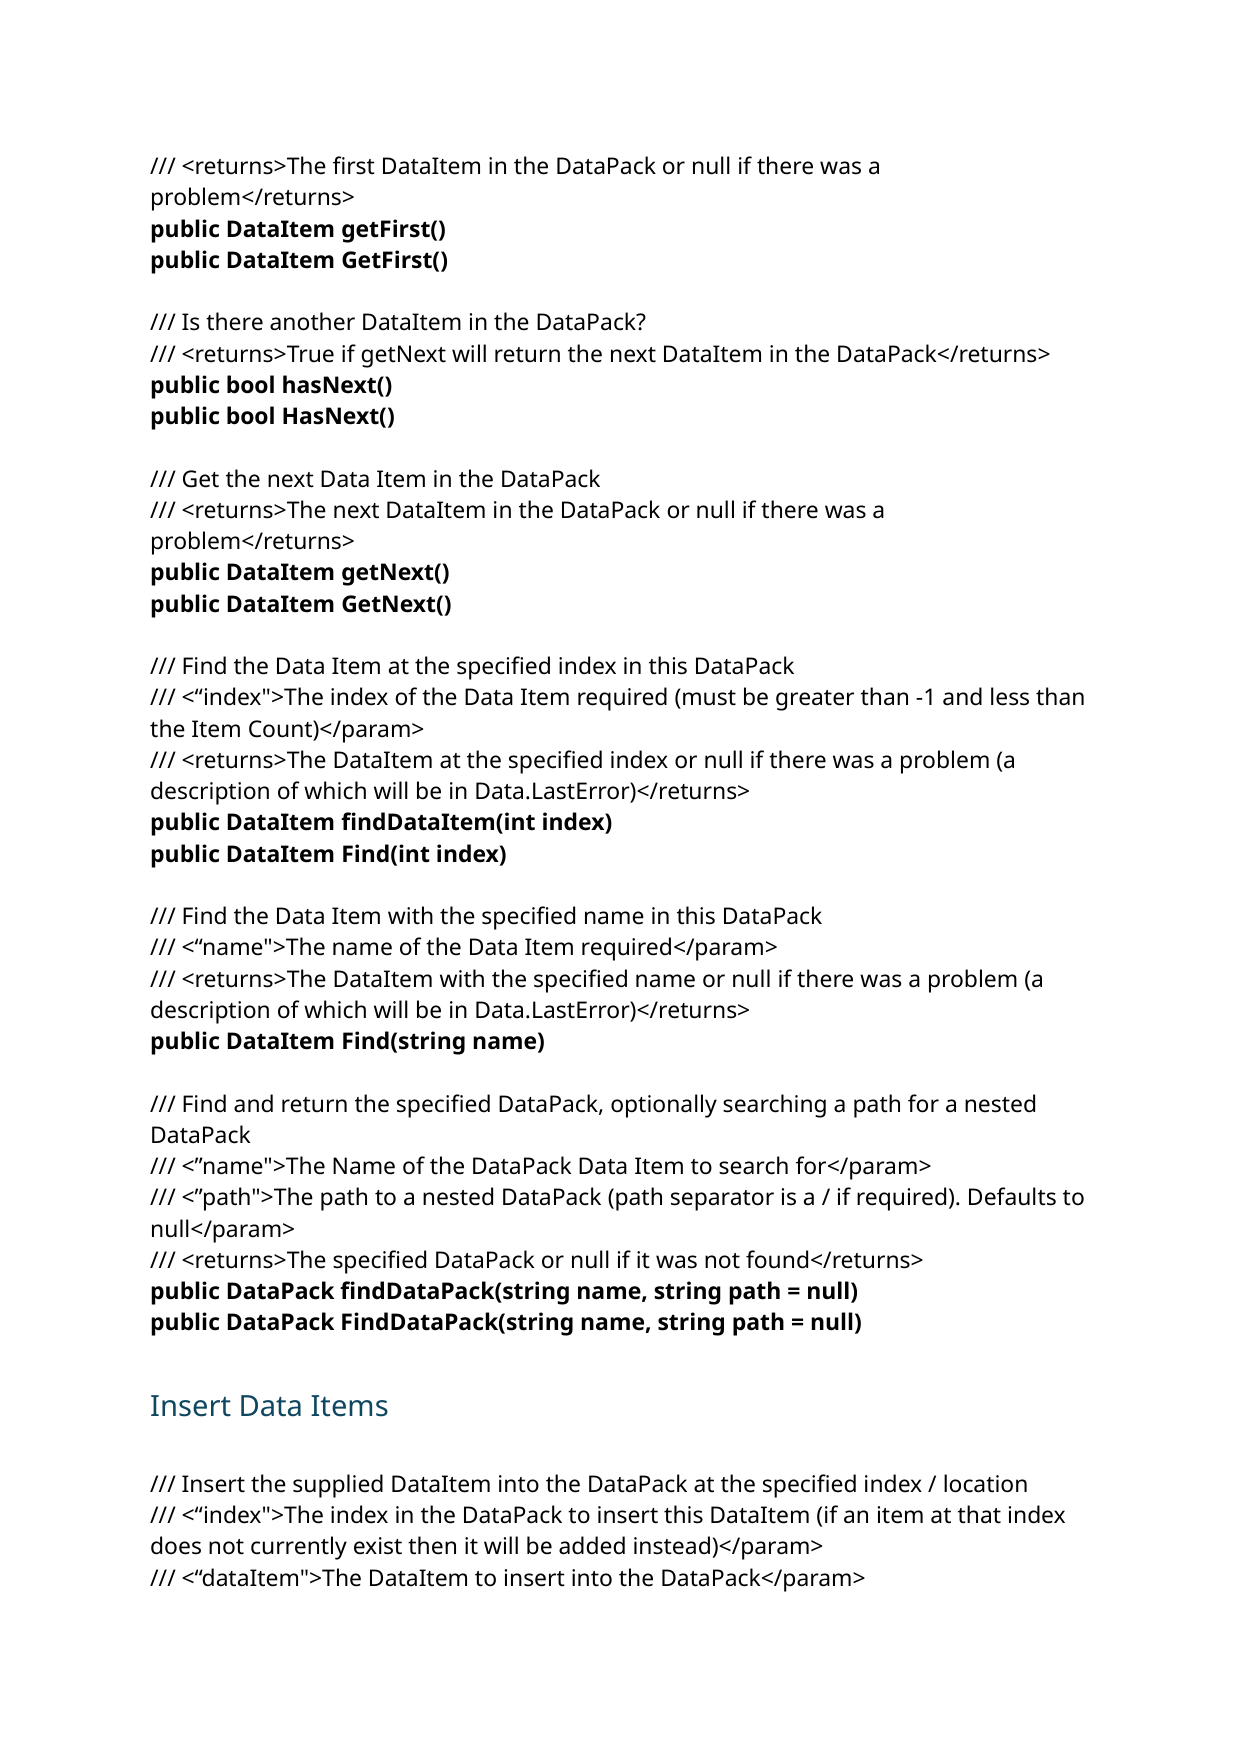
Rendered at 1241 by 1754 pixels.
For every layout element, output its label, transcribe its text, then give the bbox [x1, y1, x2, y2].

subtitle Insert Data Items [150, 1385, 1090, 1425]
text public DataItem GetFirst() [150, 244, 1090, 275]
text /// <returns>The first DataItem in the DataPack or null if there was a problem</returns> [150, 150, 1090, 212]
text public DataItem getNext() [150, 556, 1090, 587]
text /// Find the Data Item at the specified index in this DataPack [150, 650, 1090, 681]
text /// <returns>The next DataItem in the DataPack or null if there was a problem</returns> [150, 494, 1090, 556]
text public DataItem GetNext() [150, 587, 1090, 619]
text /// Is there another DataItem in the DataPack? [150, 306, 1090, 337]
text public DataItem Find(string name) [150, 1025, 1090, 1056]
text public DataItem findDataItem(int index) [150, 806, 1090, 837]
text public bool hasNext() [150, 369, 1090, 400]
text /// <returns>The DataItem with the specified name or null if there was a problem (a description of which will be in Data.LastError)</returns> [150, 962, 1090, 1025]
text /// <returns>True if getNext will return the next DataItem in the DataPack</returns> [150, 337, 1090, 369]
text /// <returns>The DataItem at the specified index or null if there was a problem (a description of which will be in Data.LastError)</returns> [150, 744, 1090, 806]
text public DataPack findDataPack(string name, string path = null) [150, 1275, 1090, 1306]
text public DataPack FindDataPack(string name, string path = null) [150, 1306, 1090, 1337]
text /// <“index">The index in the DataPack to insert this DataItem (if an item at that index does not currently exist then it will be added instead)</param> [150, 1499, 1090, 1562]
text /// <returns>The specified DataPack or null if it was not found</returns> [150, 1244, 1090, 1275]
text public DataItem getFirst() [150, 212, 1090, 244]
text public bool HasNext() [150, 400, 1090, 431]
text /// Insert the supplied DataItem into the DataPack at the specified index / location [150, 1468, 1090, 1499]
text /// <“name">The name of the Data Item required</param> [150, 931, 1090, 962]
text public DataItem Find(int index) [150, 837, 1090, 869]
text /// <“dataItem">The DataItem to insert into the DataPack</param> [150, 1562, 1090, 1593]
text /// <“index">The index of the Data Item required (must be greater than -1 and less than the Item Count)</param> [150, 681, 1090, 744]
text /// <”path">The path to a nested DataPack (path separator is a / if required). Defaults to null</param> [150, 1181, 1090, 1244]
text /// Find and return the specified DataPack, optionally searching a path for a nested DataPack [150, 1087, 1090, 1150]
text /// Find the Data Item with the specified name in this DataPack [150, 900, 1090, 931]
text /// Get the next Data Item in the DataPack [150, 462, 1090, 494]
text /// <”name">The Name of the DataPack Data Item to search for</param> [150, 1150, 1090, 1181]
